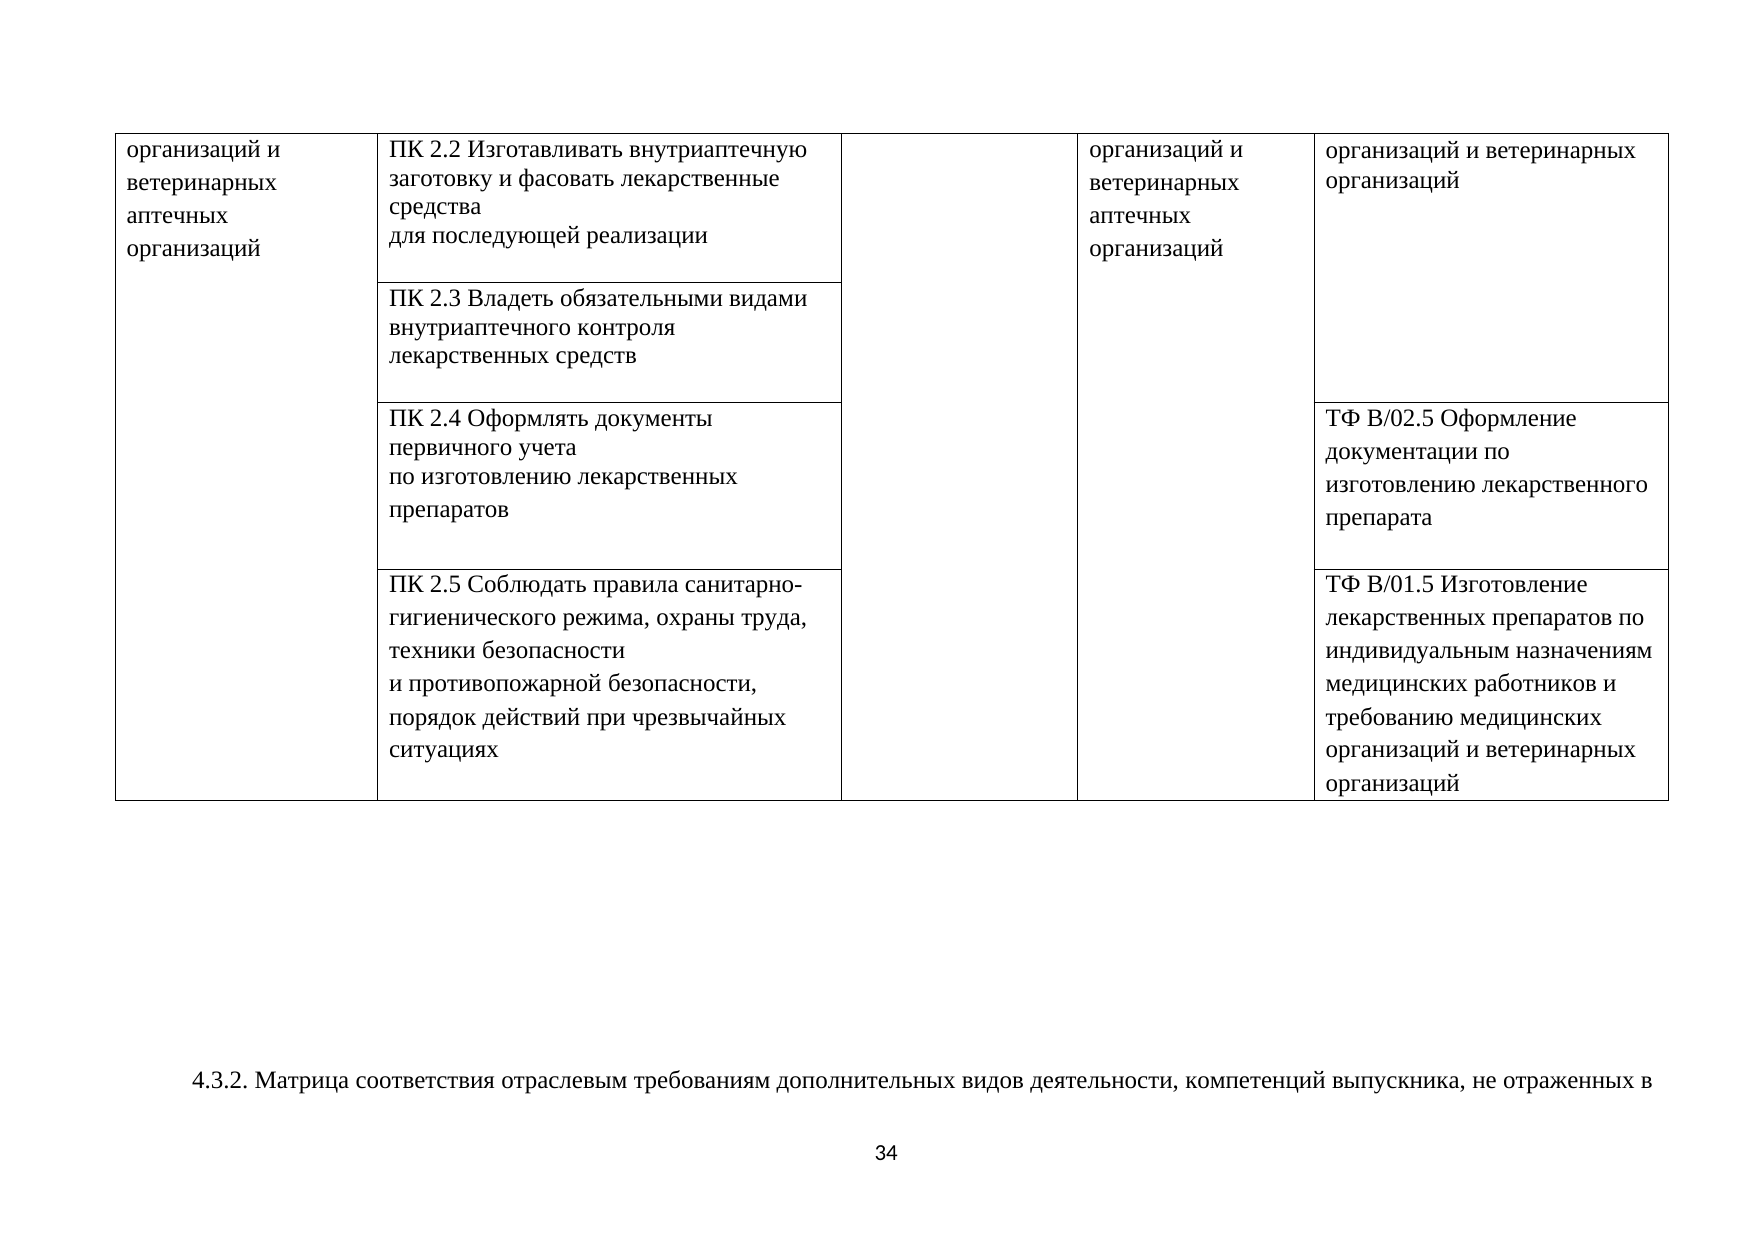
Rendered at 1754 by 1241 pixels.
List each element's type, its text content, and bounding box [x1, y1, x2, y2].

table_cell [116, 134, 377, 800]
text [118, 1065, 1654, 1094]
table_cell ПК 2.3 Владеть обязательными видами внутриаптечного контроля лекарственных средств [378, 283, 841, 402]
table_cell ПК 2.2 Изготавливать внутриаптечную заготовку и фасовать лекарственные средства для последующей реализации [378, 134, 841, 282]
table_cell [1078, 134, 1314, 800]
table_cell ПК 2.5 Соблюдать правила санитарно- гигиенического режима, охраны труда, техники безопасности и противопожарной безопасности, порядок действий при чрезвычайных ситуациях [378, 570, 841, 800]
table_cell ТФ В/02.5 Оформление документации по изготовлению лекарственного препарата [1315, 403, 1668, 568]
table_cell ПК 2.4 Оформлять документы первичного учета по изготовлению лекарственных препаратов [378, 403, 841, 568]
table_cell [1315, 134, 1668, 402]
